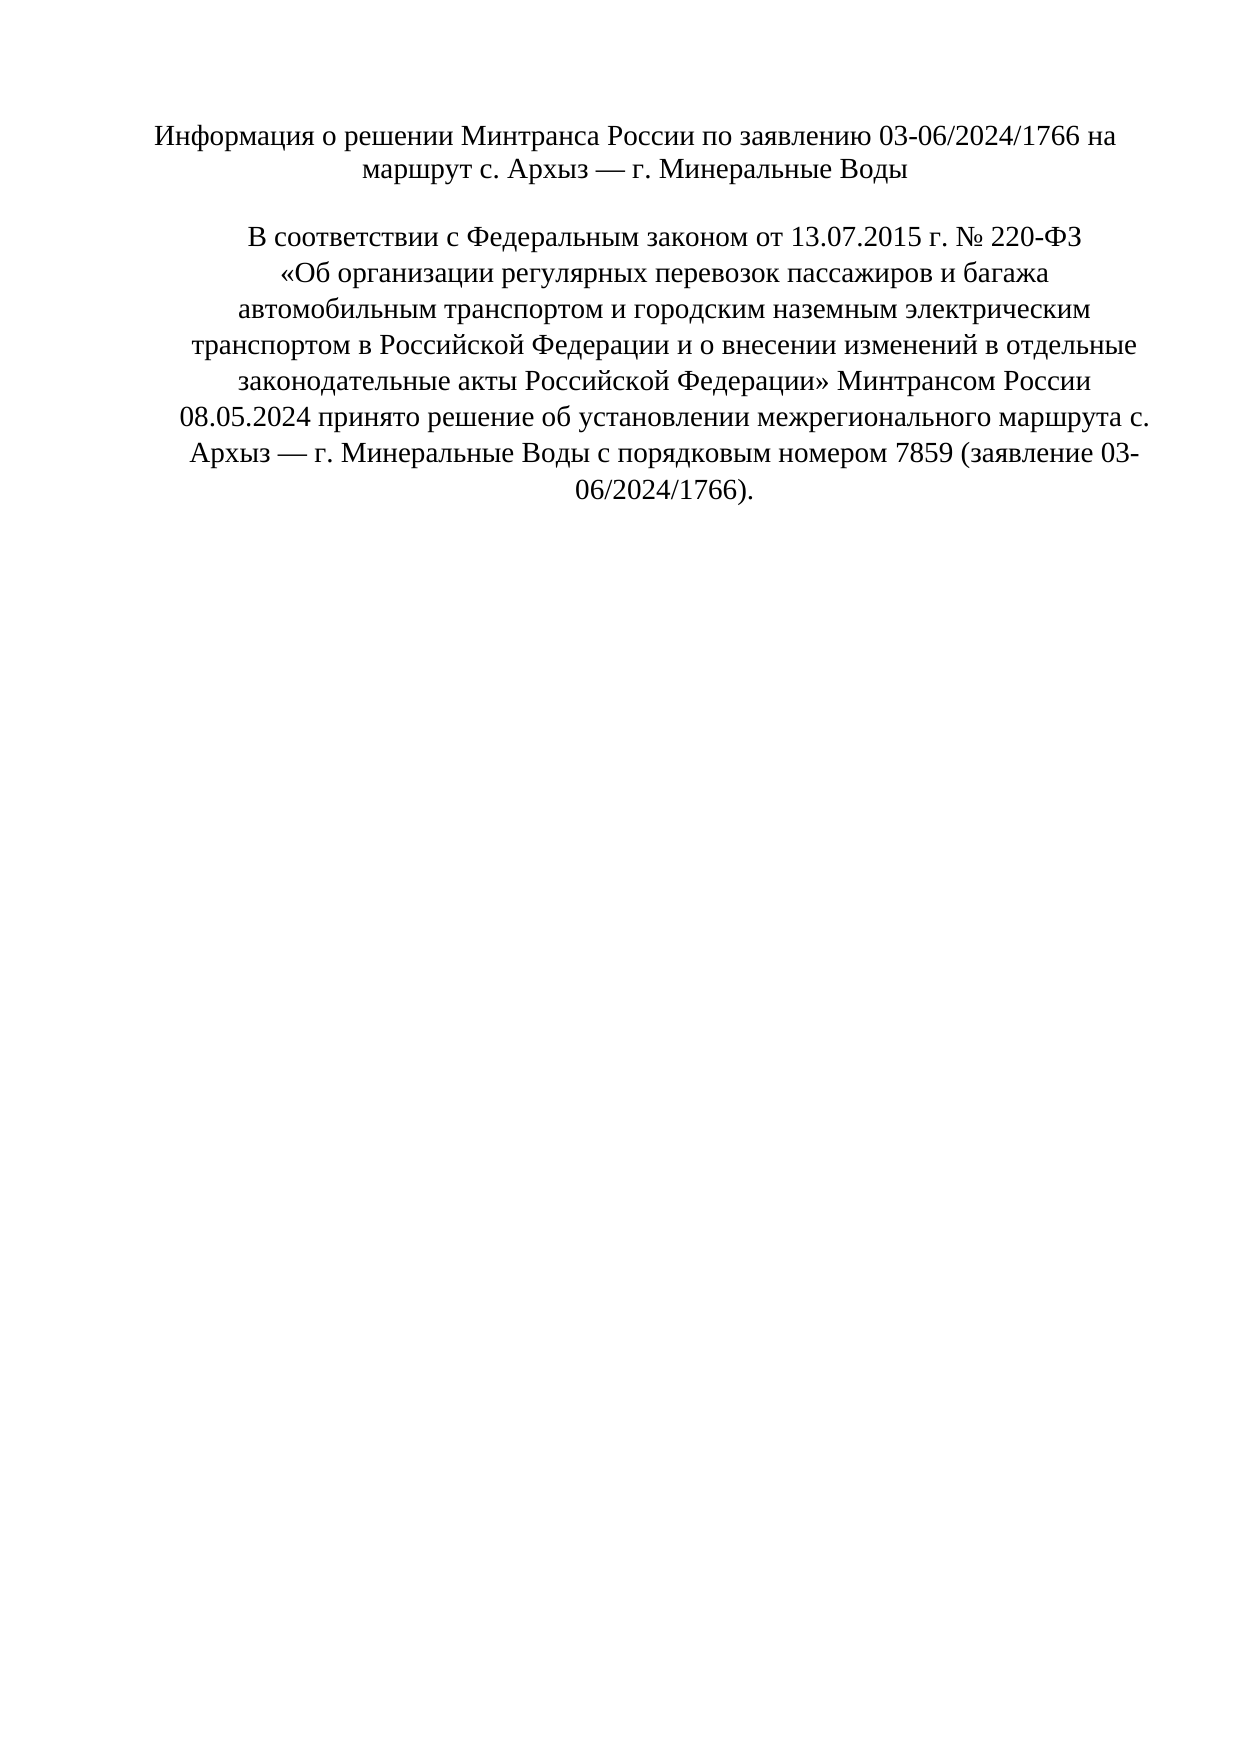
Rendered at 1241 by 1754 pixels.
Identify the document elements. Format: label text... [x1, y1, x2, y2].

text Информация о решении Минтранса России по заявлению 03-06/2024/1766 на маршрут с. Архыз — г. Минеральные Воды [118, 118, 1152, 185]
text В соответствии с Федеральным законом от 13.07.2015 г. № 220-ФЗ «Об организации регулярных перевозок пассажиров и багажа автомобильным транспортом и городским наземным электрическим транспортом в Российской Федерации и о внесении изменений в отдельные законодательные акты Российской Федерации» Минтрансом России 08.05.2024 принято решение об установлении межрегионального маршрута с. Архыз — г. Минеральные Воды с порядковым номером 7859 (заявление 03-06/2024/1766). [177, 219, 1152, 505]
